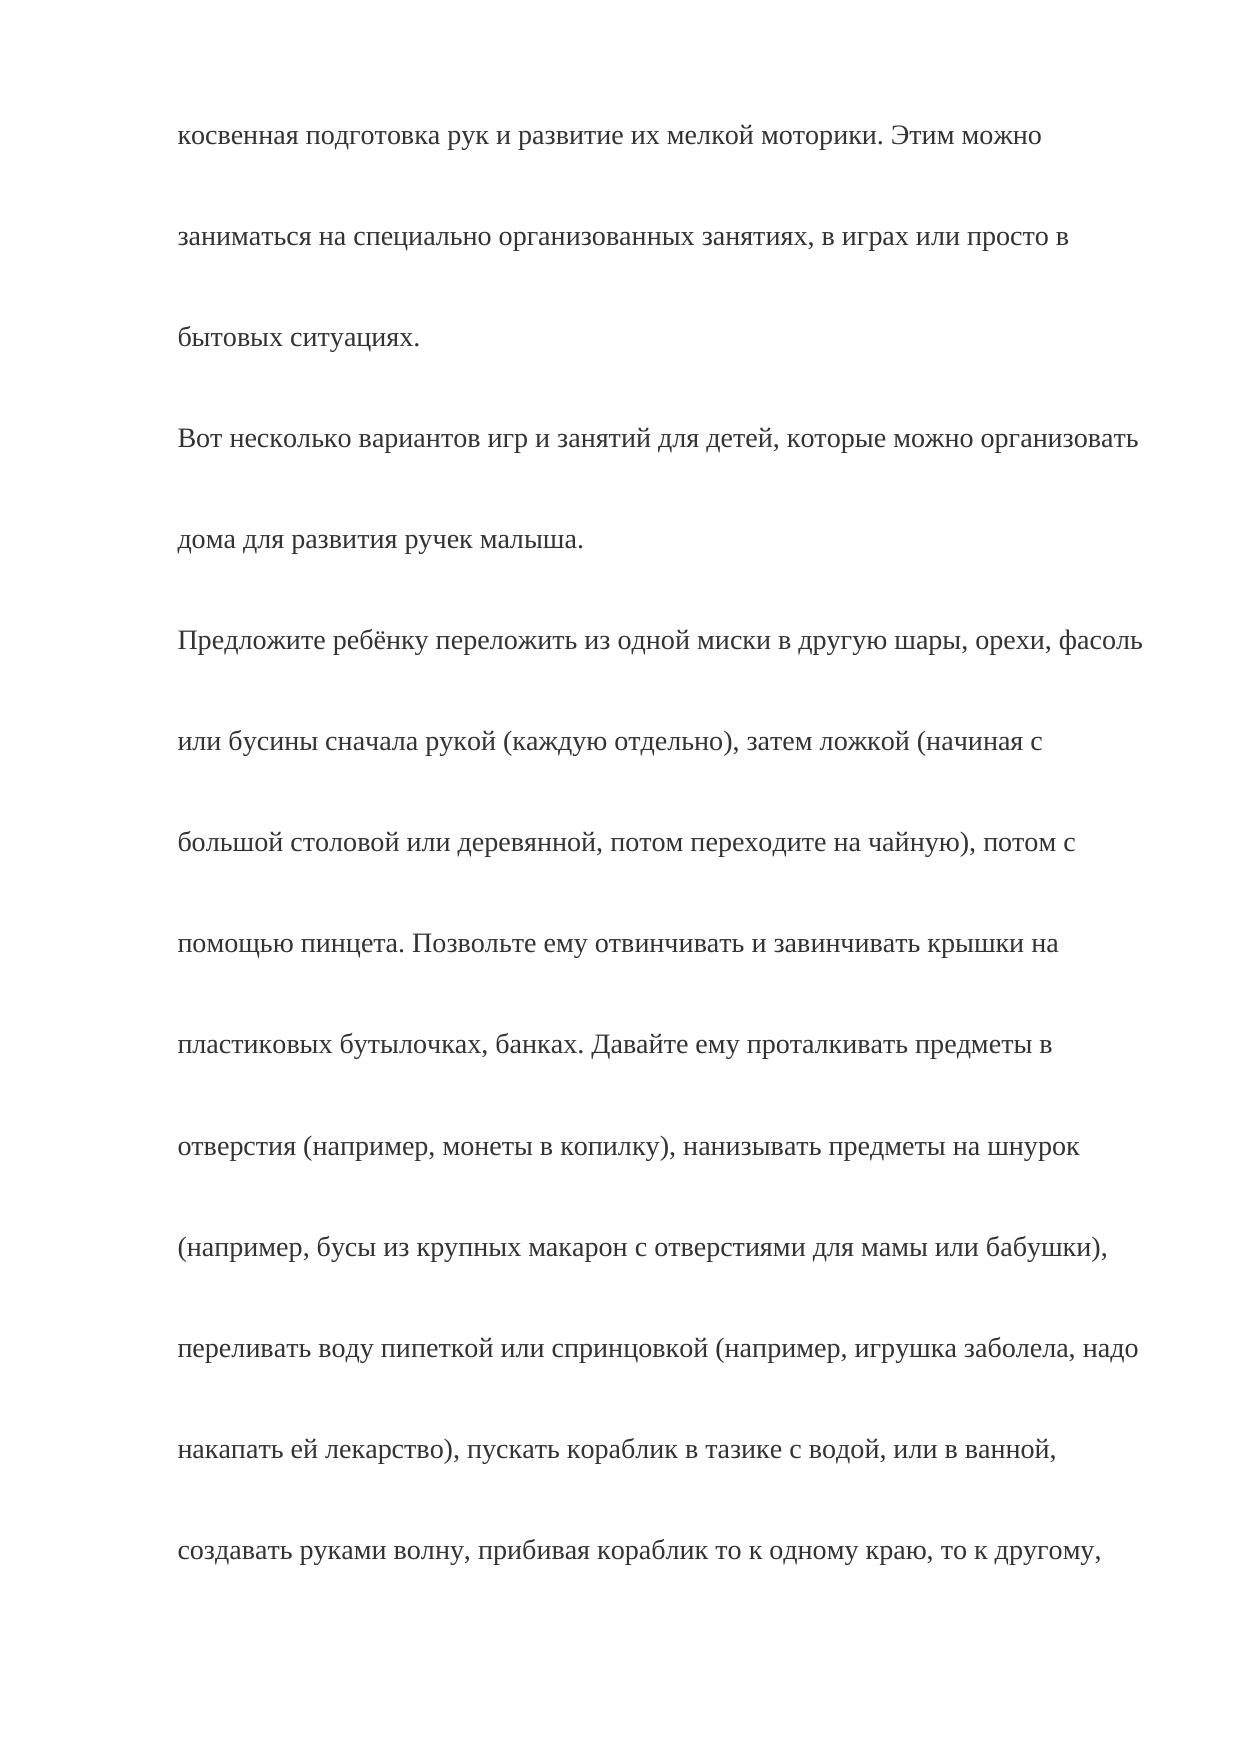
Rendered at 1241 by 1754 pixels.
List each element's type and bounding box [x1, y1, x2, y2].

text [177, 118, 1152, 1565]
